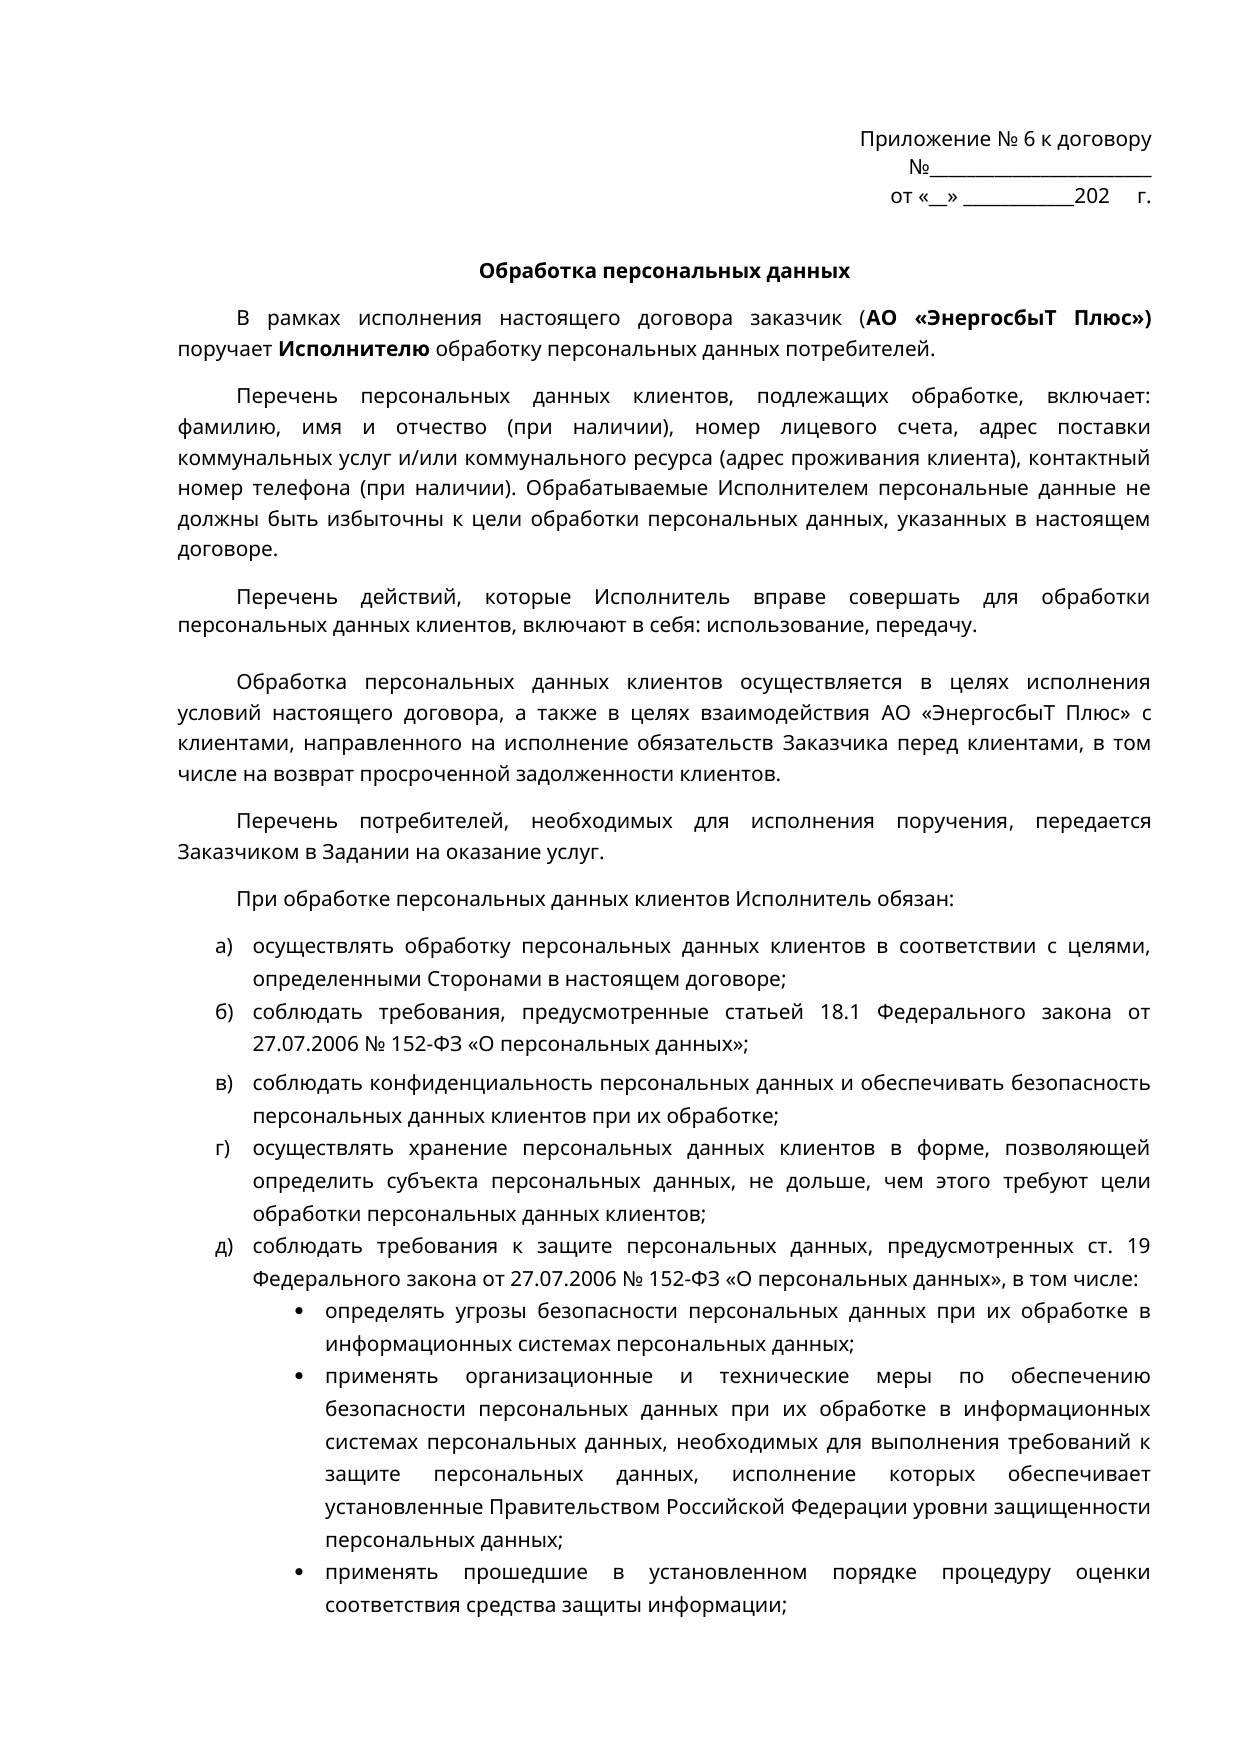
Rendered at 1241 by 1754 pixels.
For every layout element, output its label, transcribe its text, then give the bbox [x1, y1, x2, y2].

list соблюдать требования к защите персональных данных, предусмотренных ст. 19 Федерального закона от 27.07.2006 № 152-ФЗ «О персональных данных», в том числе: [215, 1231, 1152, 1292]
list соблюдать требования, предусмотренные статьей 18.1 Федерального закона от 27.07.2006 № 152-ФЗ «О персональных данных»; [215, 997, 1152, 1058]
text Перечень действий, которые Исполнитель вправе совершать для обработки персональных данных клиентов, включают в себя: использование, передачу. [177, 582, 1152, 639]
list осуществлять обработку персональных данных клиентов в соответствии с целями, определенными Сторонами в настоящем договоре; [215, 932, 1152, 993]
text При обработке персональных данных клиентов Исполнитель обязан: [177, 884, 1152, 913]
text В рамках исполнения настоящего договора заказчик (АО «ЭнергосбыТ Плюс») поручает Исполнителю обработку персональных данных потребителей. [177, 303, 1152, 363]
list определять угрозы безопасности персональных данных при их обработке в информационных системах персональных данных; [295, 1296, 1152, 1357]
text Перечень потребителей, необходимых для исполнения поручения, передается Заказчиком в Задании на оказание услуг. [177, 806, 1152, 865]
list соблюдать конфиденциальность персональных данных и обеспечивать безопасность персональных данных клиентов при их обработке; [215, 1068, 1152, 1129]
text от «__» ____________202 г. [177, 181, 1152, 209]
text Обработка персональных данных [177, 256, 1152, 285]
text Перечень персональных данных клиентов, подлежащих обработке, включает: фамилию, имя и отчество (при наличии), номер лицевого счета, адрес поставки коммунальных услуг и/или коммунального ресурса (адрес проживания клиента), контактный номер телефона (при наличии). Обрабатываемые Исполнителем персональные данные не должны быть избыточны к цели обработки персональных данных, указанных в настоящем договоре. [177, 381, 1152, 563]
list применять организационные и технические меры по обеспечению безопасности персональных данных при их обработке в информационных системах персональных данных, необходимых для выполнения требований к защите персональных данных, исполнение которых обеспечивает установленные Правительством Российской Федерации уровни защищенности персональных данных; [295, 1362, 1152, 1553]
text Приложение № 6 к договору [177, 124, 1152, 152]
text Обработка персональных данных клиентов осуществляется в целях исполнения условий настоящего договора, а также в целях взаимодействия АО «ЭнергосбыТ Плюс» с клиентами, направленного на исполнение обязательств Заказчика перед клиентами, в том числе на возврат просроченной задолженности клиентов. [177, 667, 1152, 787]
list применять прошедшие в установленном порядке процедуру оценки соответствия средства защиты информации; [295, 1557, 1152, 1618]
list осуществлять хранение персональных данных клиентов в форме, позволяющей определить субъекта персональных данных, не дольше, чем этого требуют цели обработки персональных данных клиентов; [215, 1133, 1152, 1227]
text №________________________ [177, 152, 1152, 181]
